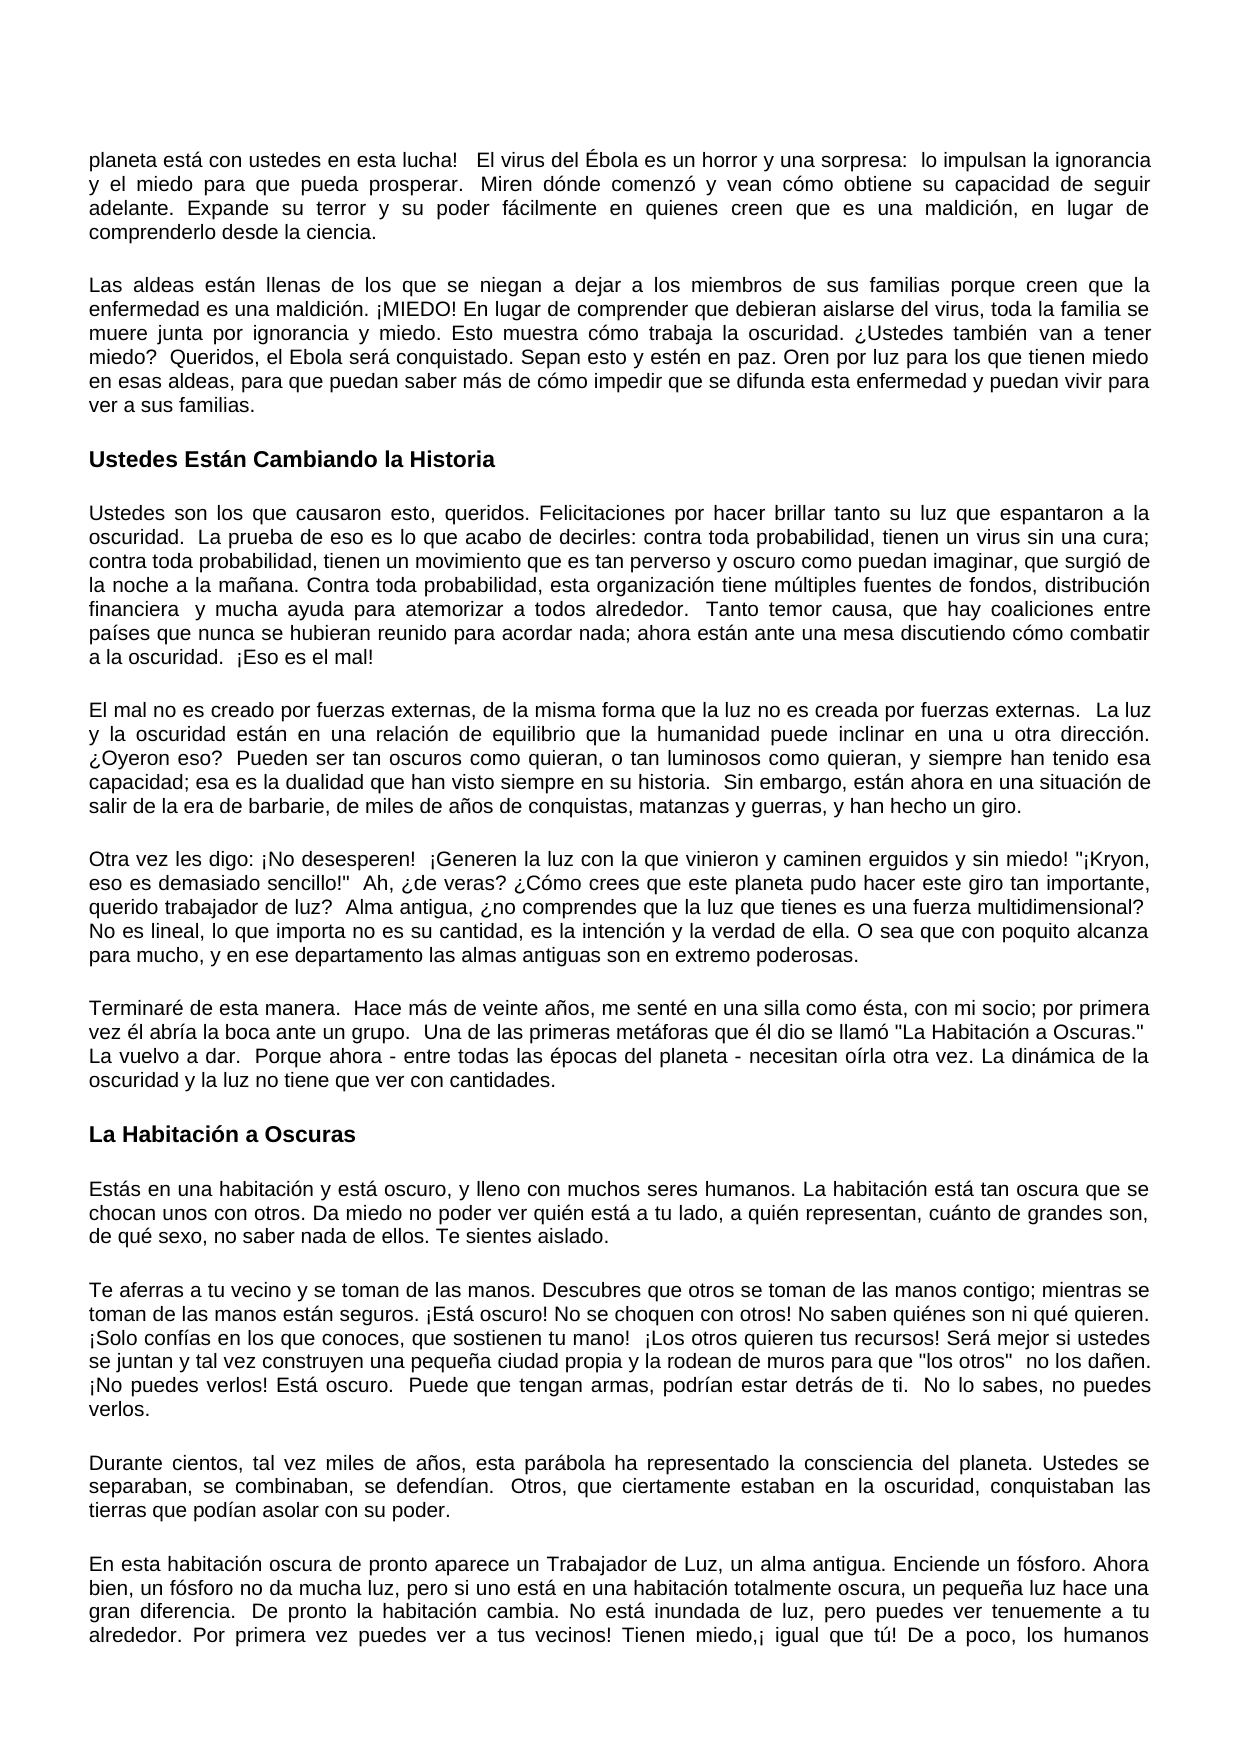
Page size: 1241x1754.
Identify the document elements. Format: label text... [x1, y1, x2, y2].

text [89, 148, 1152, 243]
text Las aldeas están llenas de los que se niegan a dejar a los miembros de sus familias porque creen que la enfermedad es una maldición. ¡MIEDO! En lugar de comprender que debieran aislarse del virus, toda la familia se muere junta por ignorancia y miedo. Esto muestra cómo trabaja la oscuridad. ¿Ustedes también van a tener miedo? Queridos, el Ebola será conquistado. Sepan esto y estén en paz. Oren por luz para los que tienen miedo en esas aldeas, para que puedan saber más de cómo impedir que se difunda esta enfermedad y puedan vivir para ver a sus familias. [89, 273, 1152, 416]
text Durante cientos, tal vez miles de años, esta parábola ha representado la consciencia del planeta. Ustedes se separaban, se combinaban, se defendían. Otros, que ciertamente estaban en la oscuridad, conquistaban las tierras que podían asolar con su poder. [89, 1450, 1152, 1522]
text Te aferras a tu vecino y se toman de las manos. Descubres que otros se toman de las manos contigo; mientras se toman de las manos están seguros. ¡Está oscuro! No se choquen con otros! No saben quiénes son ni qué quieren. ¡Solo confías en los que conoces, que sostienen tu mano! ¡Los otros quieren tus recursos! Será mejor si ustedes se juntan y tal vez construyen una pequeña ciudad propia y la rodean de muros para que "los otros" no los dañen. ¡No puedes verlos! Está oscuro. Puede que tengan armas, podrían estar detrás de ti. No lo sabes, no puedes verlos. [89, 1277, 1152, 1421]
text Otra vez les digo: ¡No desesperen! ¡Generen la luz con la que vinieron y caminen erguidos y sin miedo! "¡Kryon, eso es demasiado sencillo!" Ah, ¿de veras? ¿Cómo crees que este planeta pudo hacer este giro tan importante, querido trabajador de luz? Alma antigua, ¿no comprendes que la luz que tienes es una fuerza multidimensional? No es lineal, lo que importa no es su cantidad, es la intención y la verdad de ella. O sea que con poquito alcanza para mucho, y en ese departamento las almas antiguas son en extremo poderosas. [89, 847, 1152, 967]
text El mal no es creado por fuerzas externas, de la misma forma que la luz no es creada por fuerzas externas. La luz y la oscuridad están en una relación de equilibrio que la humanidad puede inclinar en una u otra dirección. ¿Oyeron eso? Pueden ser tan oscuros como quieran, o tan luminosos como quieran, y siempre han tenido esa capacidad; esa es la dualidad que han visto siempre en su historia. Sin embargo, están ahora en una situación de salir de la era de barbarie, de miles de años de conquistas, matanzas y guerras, y han hecho un giro. [89, 698, 1152, 818]
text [89, 1551, 1152, 1647]
text Estás en una habitación y está oscuro, y lleno con muchos seres humanos. La habitación está tan oscura que se chocan unos con otros. Da miedo no poder ver quién está a tu lado, a quién representan, cuánto de grandes son, de qué sexo, no saber nada de ellos. Te sientes aislado. [89, 1176, 1152, 1248]
text Terminaré de esta manera. Hace más de veinte años, me senté en una silla como ésta, con mi socio; por primera vez él abría la boca ante un grupo. Una de las primeras metáforas que él dio se llamó "La Habitación a Oscuras." La vuelvo a dar. Porque ahora - entre todas las épocas del planeta - necesitan oírla otra vez. La dinámica de la oscuridad y la luz no tiene que ver con cantidades. [89, 996, 1152, 1092]
text La Habitación a Oscuras [89, 1121, 1152, 1147]
text Ustedes Están Cambiando la Historia [89, 446, 1152, 472]
text Ustedes son los que causaron esto, queridos. Felicitaciones por hacer brillar tanto su luz que espantaron a la oscuridad. La prueba de eso es lo que acabo de decirles: contra toda probabilidad, tienen un virus sin una cura; contra toda probabilidad, tienen un movimiento que es tan perverso y oscuro como puedan imaginar, que surgió de la noche a la mañana. Contra toda probabilidad, esta organización tiene múltiples fuentes de fondos, distribución financiera y mucha ayuda para atemorizar a todos alrededor. Tanto temor causa, que hay coaliciones entre países que nunca se hubieran reunido para acordar nada; ahora están ante una mesa discutiendo cómo combatir a la oscuridad. ¡Eso es el mal! [89, 501, 1152, 669]
